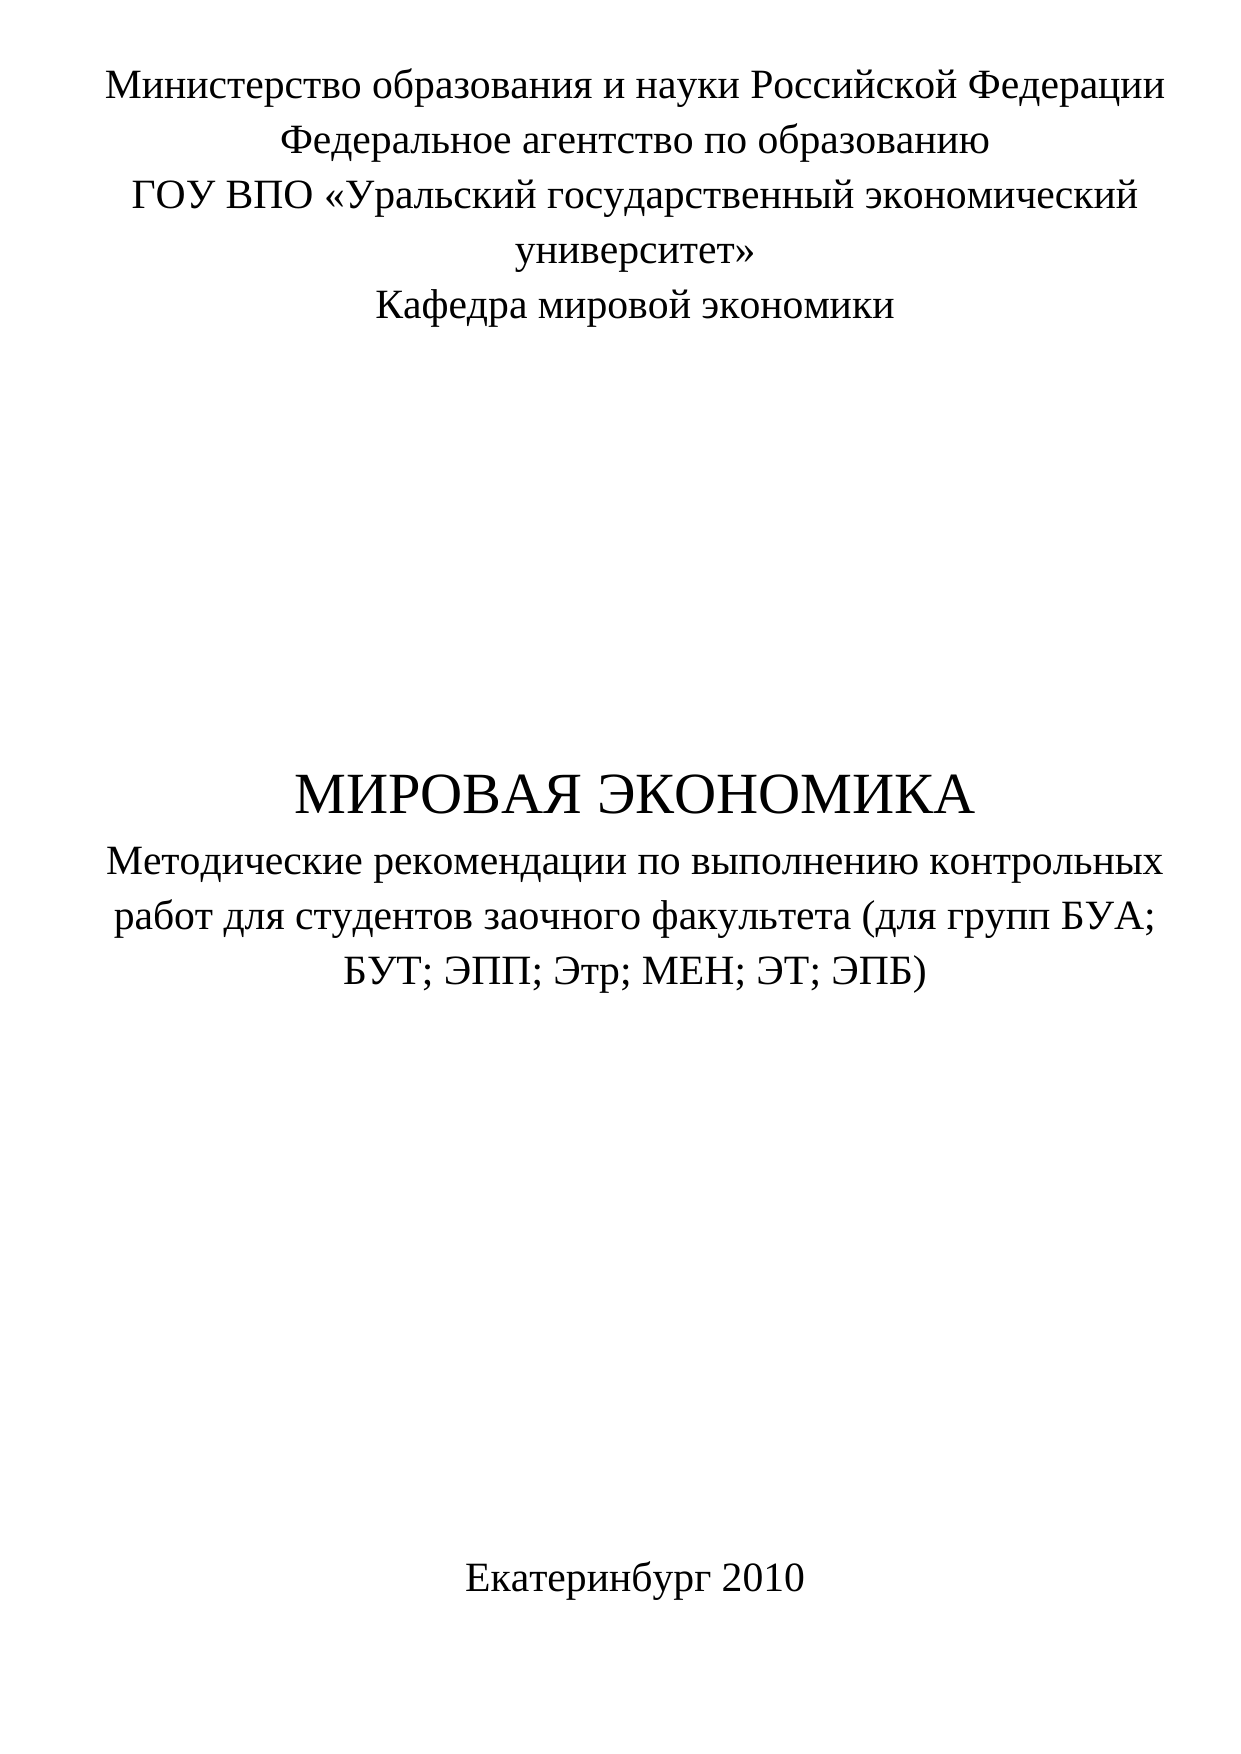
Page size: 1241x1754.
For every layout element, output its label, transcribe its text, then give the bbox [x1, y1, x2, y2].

text Федеральное агентство по образованию [89, 114, 1181, 162]
text МИРОВАЯ ЭКОНОМИКА [89, 758, 1181, 826]
text ГОУ ВПО «Уральский государственный экономический университет» [89, 169, 1181, 272]
text Кафедра мировой экономики [89, 279, 1181, 327]
text Министерство образования и науки Российской Федерации [89, 59, 1181, 107]
text Екатеринбург 2010 [89, 1552, 1181, 1600]
text Методические рекомендации по выполнению контрольных работ для студентов заочного факультета (для групп БУА; БУТ; ЭПП; Этр; МЕН; ЭТ; ЭПБ) [89, 836, 1181, 994]
